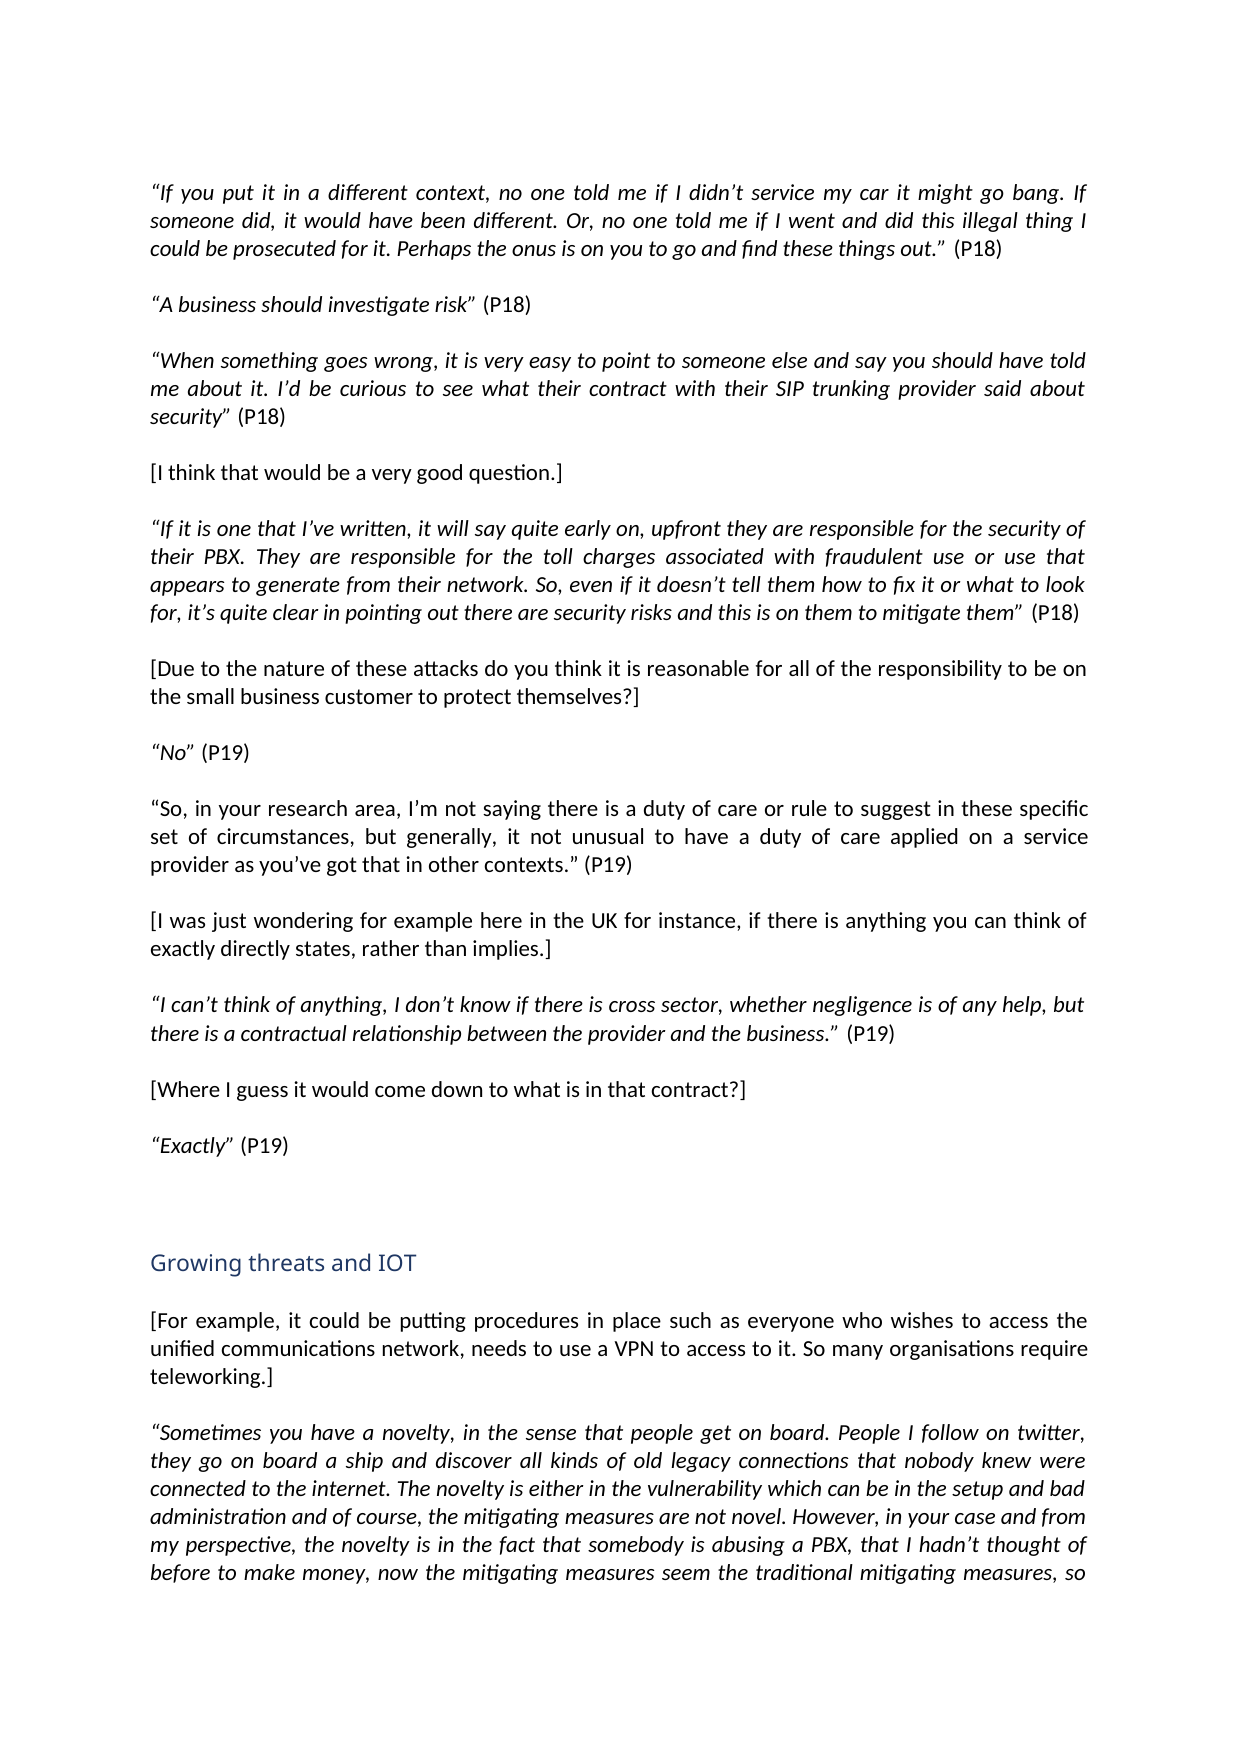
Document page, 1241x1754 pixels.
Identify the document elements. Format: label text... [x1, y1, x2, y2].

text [150, 1418, 1090, 1586]
text “A business should investigate risk” (P18) [150, 290, 1090, 318]
text [I was just wondering for example here in the UK for instance, if there is anything you can think of exactly directly states, rather than implies.] [150, 907, 1090, 963]
text [Where I guess it would come down to what is in that contract?] [150, 1075, 1090, 1103]
text “Exactly” (P19) [150, 1131, 1090, 1159]
text “If it is one that I’ve written, it will say quite early on, upfront they are responsible for the security of their PBX. They are responsible for the toll charges associated with fraudulent use or use that appears to generate from their network. So, even if it doesn’t tell them how to fix it or what to look for, it’s quite clear in pointing out there are security risks and this is on them to mitigate them” (P18) [150, 514, 1090, 626]
text “I can’t think of anything, I don’t know if there is cross sector, whether negligence is of any help, but there is a contractual relationship between the provider and the business.” (P19) [150, 991, 1090, 1047]
text “So, in your research area, I’m not saying there is a duty of care or rule to suggest in these specific set of circumstances, but generally, it not unusual to have a duty of care applied on a service provider as you’ve got that in other contexts.” (P19) [150, 794, 1090, 878]
text “When something goes wrong, it is very easy to point to someone else and say you should have told me about it. I’d be curious to see what their contract with their SIP trunking provider said about security” (P18) [150, 346, 1090, 430]
text [For example, it could be putting procedures in place such as everyone who wishes to access the unified communications network, needs to use a VPN to access to it. So many organisations require teleworking.] [150, 1306, 1090, 1390]
text “No” (P19) [150, 738, 1090, 766]
text Growing threats and IOT [150, 1247, 1090, 1278]
text [Due to the nature of these attacks do you think it is reasonable for all of the responsibility to be on the small business customer to protect themselves?] [150, 654, 1090, 710]
text “If you put it in a different context, no one told me if I didn’t service my car it might go bang. If someone did, it would have been different. Or, no one told me if I went and did this illegal thing I could be prosecuted for it. Perhaps the onus is on you to go and find these things out.” (P18) [150, 178, 1090, 262]
text [I think that would be a very good question.] [150, 458, 1090, 486]
